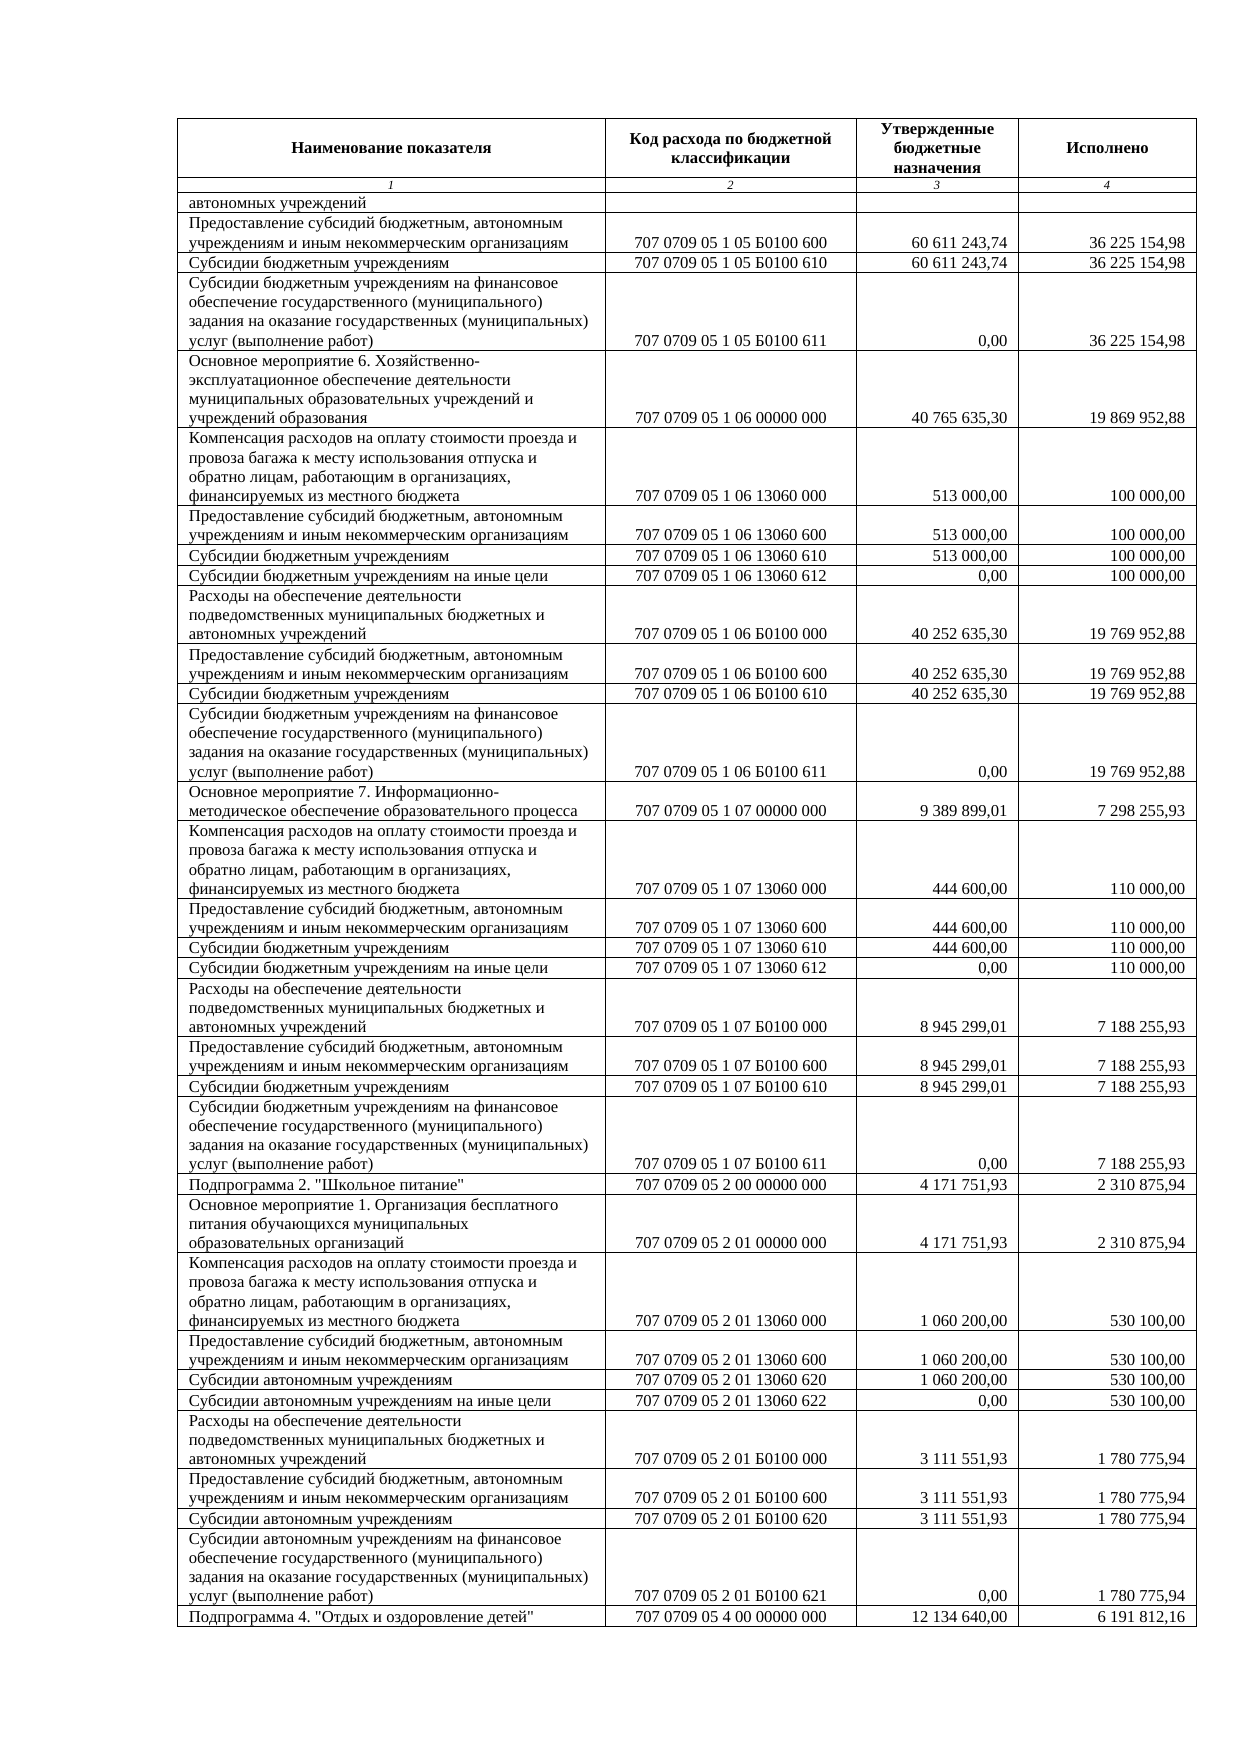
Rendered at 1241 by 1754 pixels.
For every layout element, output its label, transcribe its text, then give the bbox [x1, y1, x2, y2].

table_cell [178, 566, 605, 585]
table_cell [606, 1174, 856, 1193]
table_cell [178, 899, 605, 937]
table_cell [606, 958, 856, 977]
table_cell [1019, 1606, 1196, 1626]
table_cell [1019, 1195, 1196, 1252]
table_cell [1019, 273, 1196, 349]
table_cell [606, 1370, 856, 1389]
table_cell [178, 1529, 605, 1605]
table_header Наименование показателя [178, 119, 605, 177]
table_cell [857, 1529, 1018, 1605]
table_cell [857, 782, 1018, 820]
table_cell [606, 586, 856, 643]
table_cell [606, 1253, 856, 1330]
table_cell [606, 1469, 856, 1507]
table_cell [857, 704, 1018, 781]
table_header Утвержденные бюджетные назначения [857, 119, 1018, 177]
table_cell 2 [606, 178, 856, 192]
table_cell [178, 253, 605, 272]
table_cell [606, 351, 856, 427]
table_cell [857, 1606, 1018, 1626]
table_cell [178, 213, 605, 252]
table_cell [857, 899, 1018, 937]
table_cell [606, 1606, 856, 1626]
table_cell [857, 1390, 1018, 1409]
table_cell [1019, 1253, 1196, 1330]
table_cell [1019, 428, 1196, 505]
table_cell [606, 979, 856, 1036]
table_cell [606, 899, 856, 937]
table_header Исполнено [1019, 119, 1196, 177]
table_cell 1 [178, 178, 605, 192]
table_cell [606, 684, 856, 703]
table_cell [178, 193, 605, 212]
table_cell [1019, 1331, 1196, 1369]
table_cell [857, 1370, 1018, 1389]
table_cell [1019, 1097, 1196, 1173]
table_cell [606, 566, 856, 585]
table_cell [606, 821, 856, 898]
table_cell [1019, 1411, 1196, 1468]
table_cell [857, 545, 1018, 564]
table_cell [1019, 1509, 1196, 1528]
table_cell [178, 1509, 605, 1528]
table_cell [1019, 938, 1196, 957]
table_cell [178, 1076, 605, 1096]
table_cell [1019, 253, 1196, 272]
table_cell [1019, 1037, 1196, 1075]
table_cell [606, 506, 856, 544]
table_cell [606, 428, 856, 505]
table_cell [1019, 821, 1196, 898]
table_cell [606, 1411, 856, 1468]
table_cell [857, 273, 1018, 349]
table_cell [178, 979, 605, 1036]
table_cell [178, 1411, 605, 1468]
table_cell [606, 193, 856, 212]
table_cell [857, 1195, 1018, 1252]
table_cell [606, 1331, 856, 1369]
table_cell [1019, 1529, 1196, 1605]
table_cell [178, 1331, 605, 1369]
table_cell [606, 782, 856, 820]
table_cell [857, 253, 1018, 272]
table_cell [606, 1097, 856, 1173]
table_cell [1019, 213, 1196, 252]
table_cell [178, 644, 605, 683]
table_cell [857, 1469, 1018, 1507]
table_cell 3 [857, 178, 1018, 192]
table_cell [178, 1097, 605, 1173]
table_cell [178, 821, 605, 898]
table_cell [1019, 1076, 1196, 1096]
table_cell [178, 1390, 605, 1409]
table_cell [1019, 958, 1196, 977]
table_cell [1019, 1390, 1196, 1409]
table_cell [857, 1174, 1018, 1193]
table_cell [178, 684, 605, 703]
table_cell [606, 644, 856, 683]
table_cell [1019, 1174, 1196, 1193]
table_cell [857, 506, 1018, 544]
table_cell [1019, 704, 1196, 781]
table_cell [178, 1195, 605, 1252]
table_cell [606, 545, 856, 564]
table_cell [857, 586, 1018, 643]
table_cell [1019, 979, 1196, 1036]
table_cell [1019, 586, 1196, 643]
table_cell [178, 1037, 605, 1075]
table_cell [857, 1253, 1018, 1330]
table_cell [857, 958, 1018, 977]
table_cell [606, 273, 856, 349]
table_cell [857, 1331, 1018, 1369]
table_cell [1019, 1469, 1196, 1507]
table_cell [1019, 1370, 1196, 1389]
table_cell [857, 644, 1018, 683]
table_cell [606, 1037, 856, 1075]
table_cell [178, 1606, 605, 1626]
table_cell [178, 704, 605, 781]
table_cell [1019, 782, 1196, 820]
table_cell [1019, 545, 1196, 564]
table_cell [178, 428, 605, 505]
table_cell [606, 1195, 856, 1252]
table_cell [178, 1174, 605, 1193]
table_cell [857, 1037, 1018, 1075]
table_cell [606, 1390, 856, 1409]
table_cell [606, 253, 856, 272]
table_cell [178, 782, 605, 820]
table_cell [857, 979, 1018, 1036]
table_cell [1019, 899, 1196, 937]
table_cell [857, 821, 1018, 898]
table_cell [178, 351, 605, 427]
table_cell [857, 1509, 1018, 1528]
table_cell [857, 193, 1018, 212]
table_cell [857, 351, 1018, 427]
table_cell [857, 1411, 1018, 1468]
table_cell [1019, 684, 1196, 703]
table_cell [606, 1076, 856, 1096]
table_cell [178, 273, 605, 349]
table_header Код расхода по бюджетной классификации [606, 119, 856, 177]
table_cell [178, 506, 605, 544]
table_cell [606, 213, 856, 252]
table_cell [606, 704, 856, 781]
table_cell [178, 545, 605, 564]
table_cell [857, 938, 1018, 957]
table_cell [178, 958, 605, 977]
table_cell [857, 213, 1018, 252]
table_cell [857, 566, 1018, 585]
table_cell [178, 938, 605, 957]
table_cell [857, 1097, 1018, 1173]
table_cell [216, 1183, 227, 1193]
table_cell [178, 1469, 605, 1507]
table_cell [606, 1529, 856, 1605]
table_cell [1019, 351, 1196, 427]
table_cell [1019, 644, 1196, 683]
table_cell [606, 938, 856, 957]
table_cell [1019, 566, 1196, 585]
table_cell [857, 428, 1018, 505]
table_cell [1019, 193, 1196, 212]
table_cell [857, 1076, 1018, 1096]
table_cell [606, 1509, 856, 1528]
table_cell 4 [1019, 178, 1196, 192]
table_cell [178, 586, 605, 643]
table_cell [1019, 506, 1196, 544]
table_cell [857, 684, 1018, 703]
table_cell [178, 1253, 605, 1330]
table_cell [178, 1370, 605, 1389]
